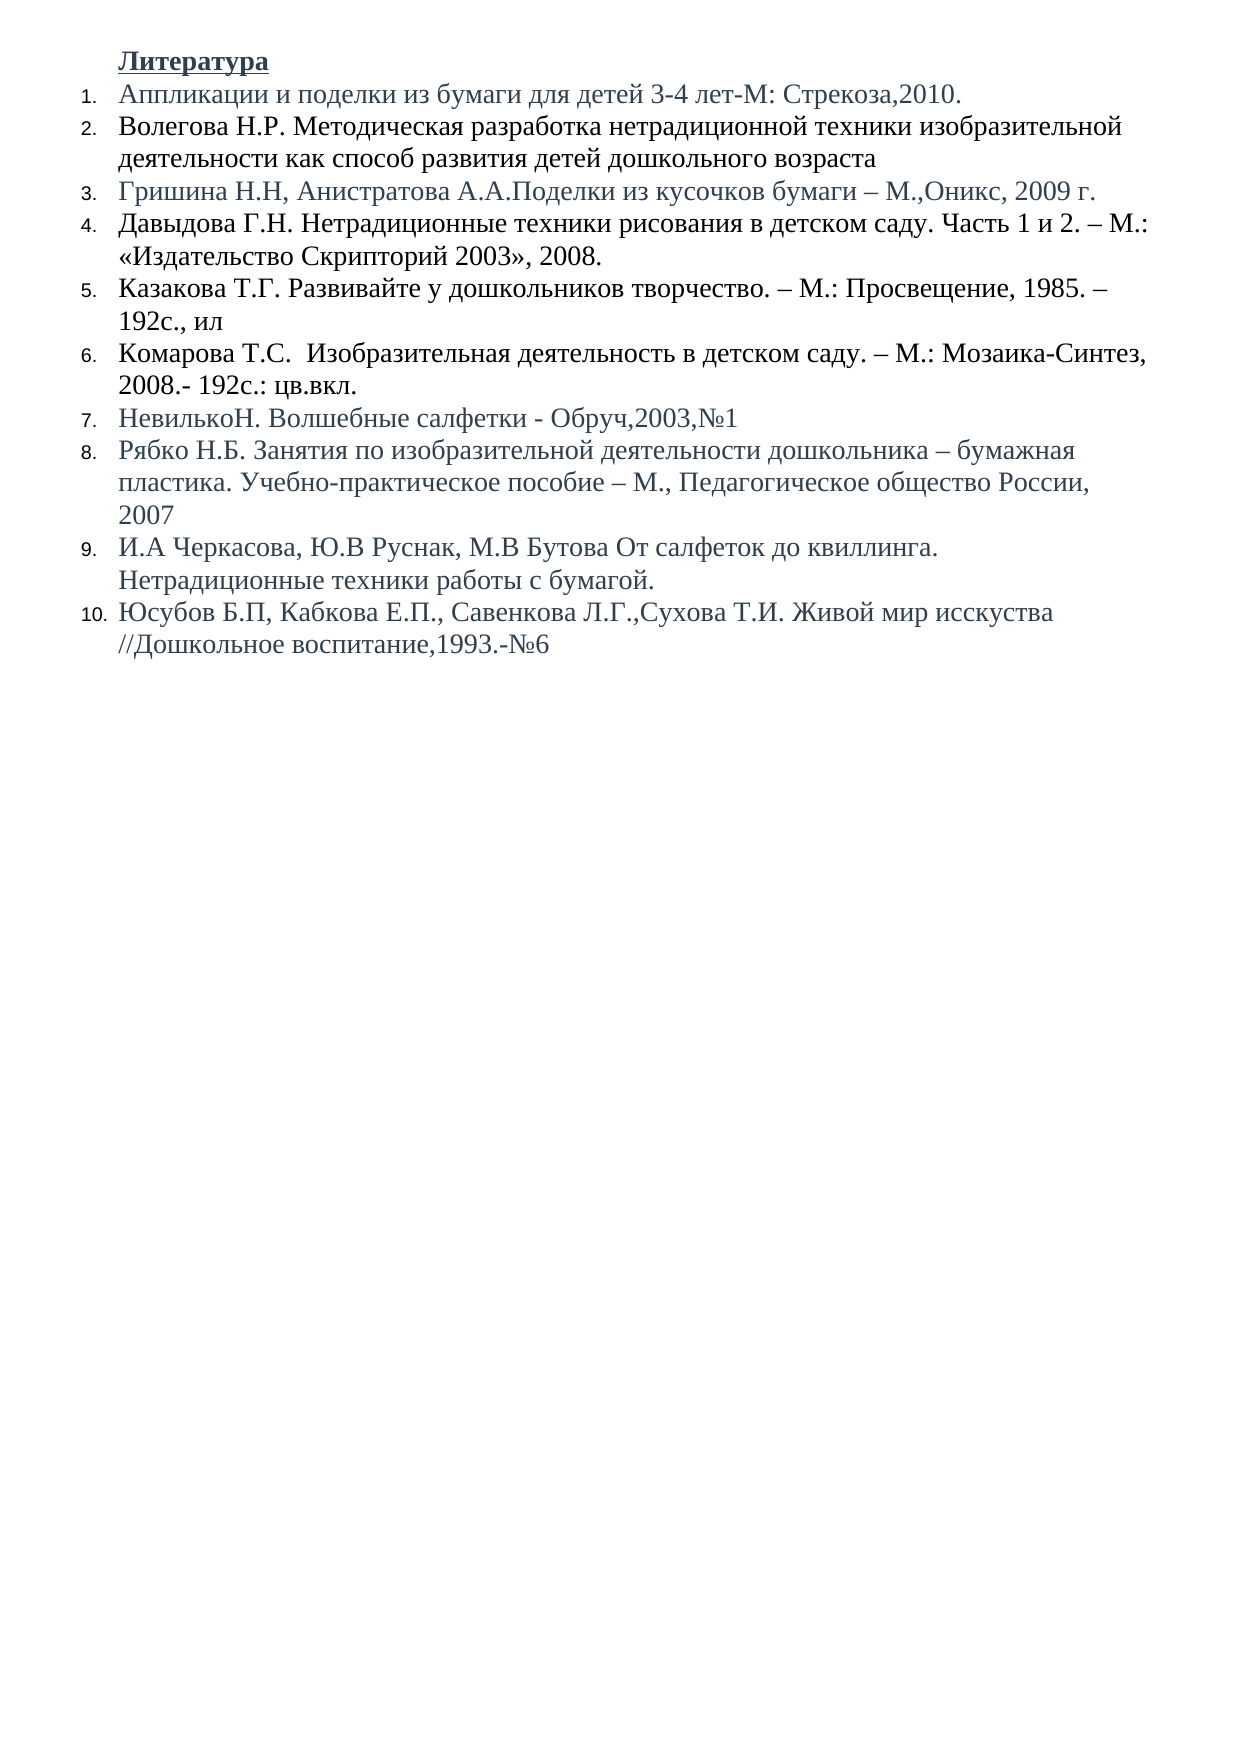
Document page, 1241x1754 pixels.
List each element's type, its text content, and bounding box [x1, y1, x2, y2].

list Аппликации и поделки из бумаги для детей 3-4 лет-М: Стрекоза,2010. [81, 77, 1152, 109]
list Комарова Т.С. Изобразительная деятельность в детском саду. – М.: Мозаика-Синтез, 2008.- 192с.: цв.вкл. [81, 336, 1152, 401]
list Казакова Т.Г. Развивайте у дошкольников творчество. – М.: Просвещение, 1985. – 192с., ил [81, 271, 1152, 336]
list НевилькоН. Волшебные салфетки - Обруч,2003,№1 [81, 401, 1152, 433]
list Гришина Н.Н, Анистратова А.А.Поделки из кусочков бумаги – М.,Оникс, 2009 г. [81, 174, 1152, 206]
list Рябко Н.Б. Занятия по изобразительной деятельности дошкольника – бумажная пластика. Учебно-практическое пособие – М., Педагогическое общество России, 2007 [81, 433, 1152, 530]
list Давыдова Г.Н. Нетрадиционные техники рисования в детском саду. Часть 1 и 2. – М.: «Издательство Скрипторий 2003», 2008. [81, 206, 1152, 271]
list И.А Черкасова, Ю.В Руснак, М.В Бутова От салфеток до квиллинга. Нетрадиционные техники работы с бумагой. [81, 530, 1152, 595]
list Юсубов Б.П, Кабкова Е.П., Савенкова Л.Г.,Сухова Т.И. Живой мир исскуства //Дошкольное воспитание,1993.-№6 [81, 595, 1152, 660]
text Литература [118, 44, 1152, 77]
list Волегова Н.Р. Методическая разработка нетрадиционной техники изобразительной деятельности как способ развития детей дошкольного возраста [81, 109, 1152, 174]
